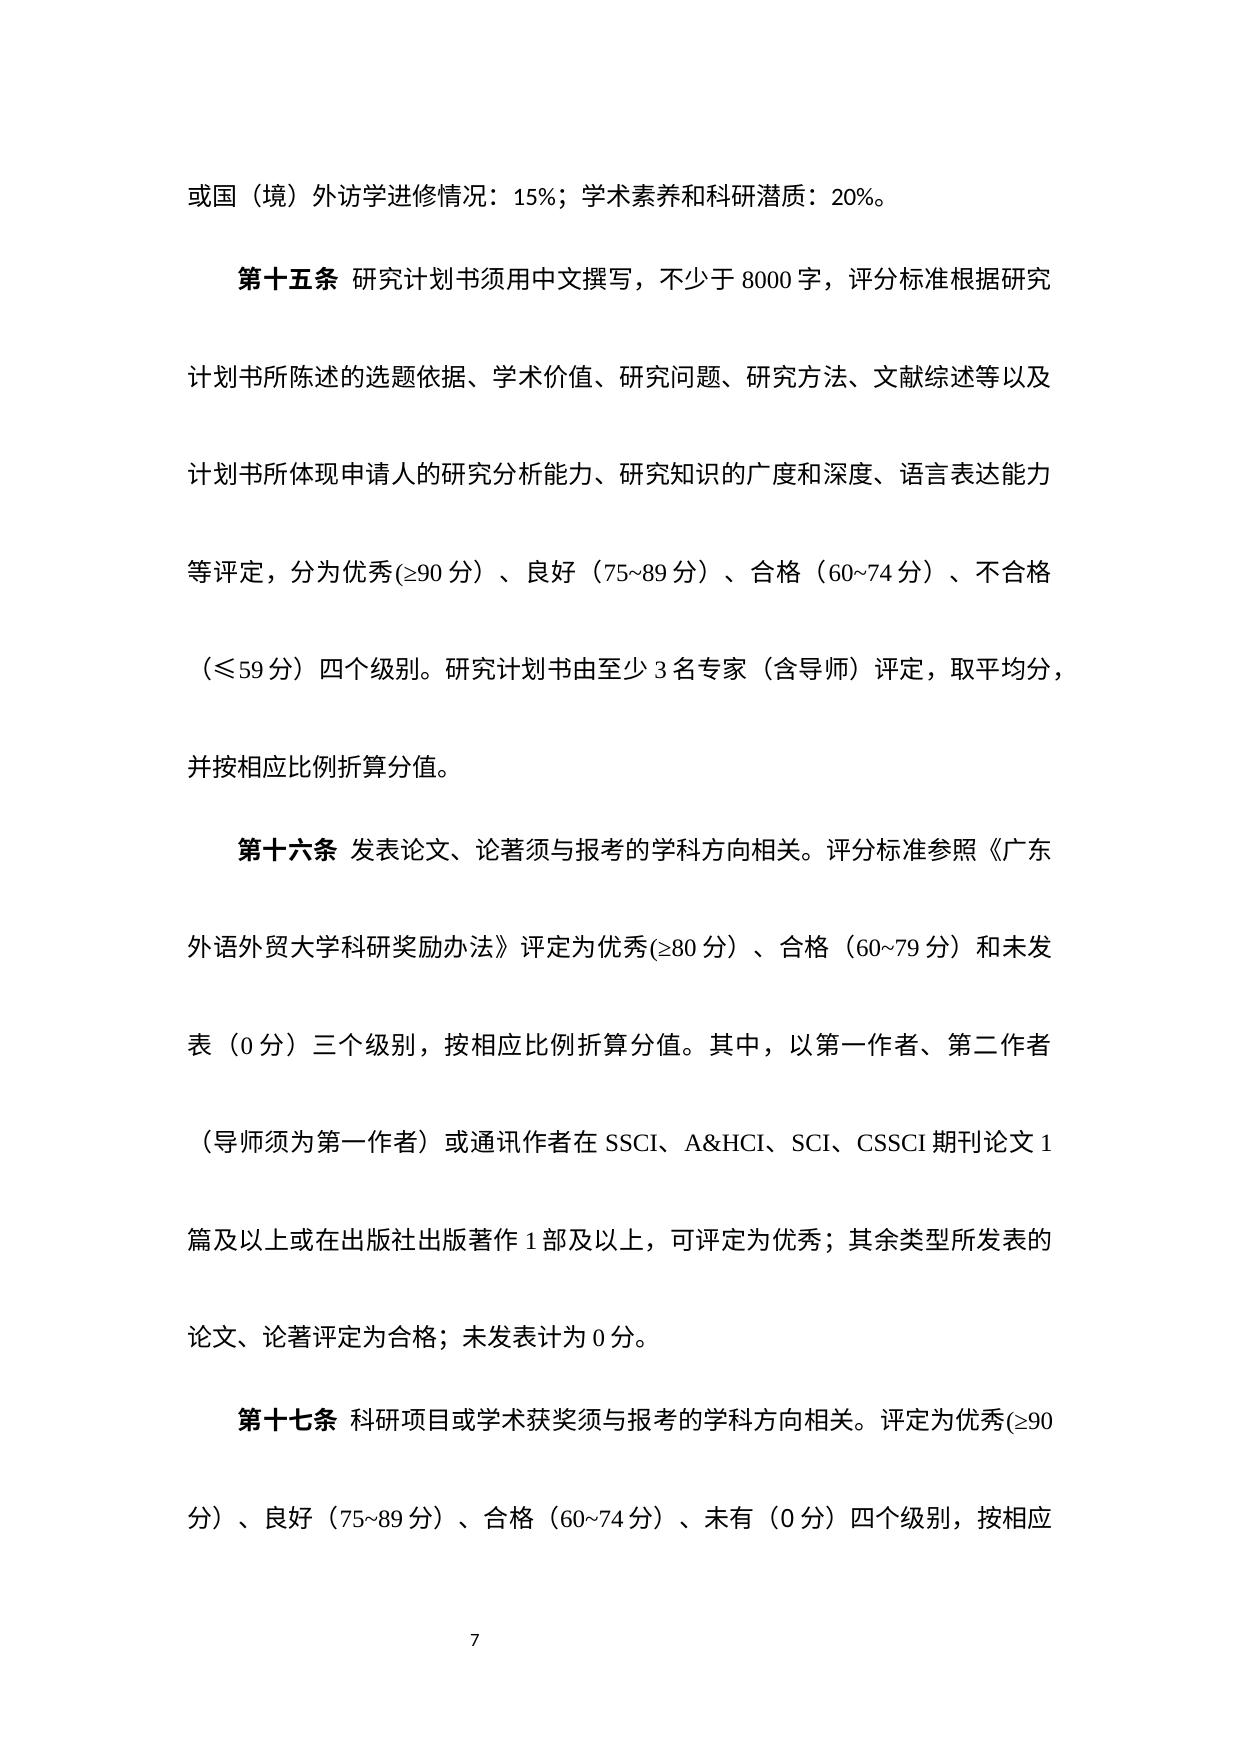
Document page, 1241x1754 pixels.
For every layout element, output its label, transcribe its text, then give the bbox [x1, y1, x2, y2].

text 第十五条 研究计划书须用中文撰写，不少于8000字，评分标准根据研究计划书所陈述的选题依据、学术价值、研究问题、研究方法、文献综述等以及计划书所体现申请人的研究分析能力、研究知识的广度和深度、语言表达能力等评定，分为优秀(≥90分）、良好（75~89分）、合格（60~74分）、不合格（≤59分）四个级别。研究计划书由至少3名专家（含导师）评定，取平均分，并按相应比例折算分值。 [187, 245, 1053, 798]
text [187, 1386, 1053, 1549]
text 第十六条 发表论文、论著须与报考的学科方向相关。评分标准参照《广东外语外贸大学科研奖励办法》评定为优秀(≥80分）、合格（60~79分）和未发表（0分）三个级别，按相应比例折算分值。其中，以第一作者、第二作者（导师须为第一作者）或通讯作者在SSCI、A&HCI、SCI、CSSCI期刊论文1篇及以上或在出版社出版著作1部及以上，可评定为优秀；其余类型所发表的论文、论著评定为合格；未发表计为0分。 [187, 816, 1053, 1368]
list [187, 162, 1053, 227]
